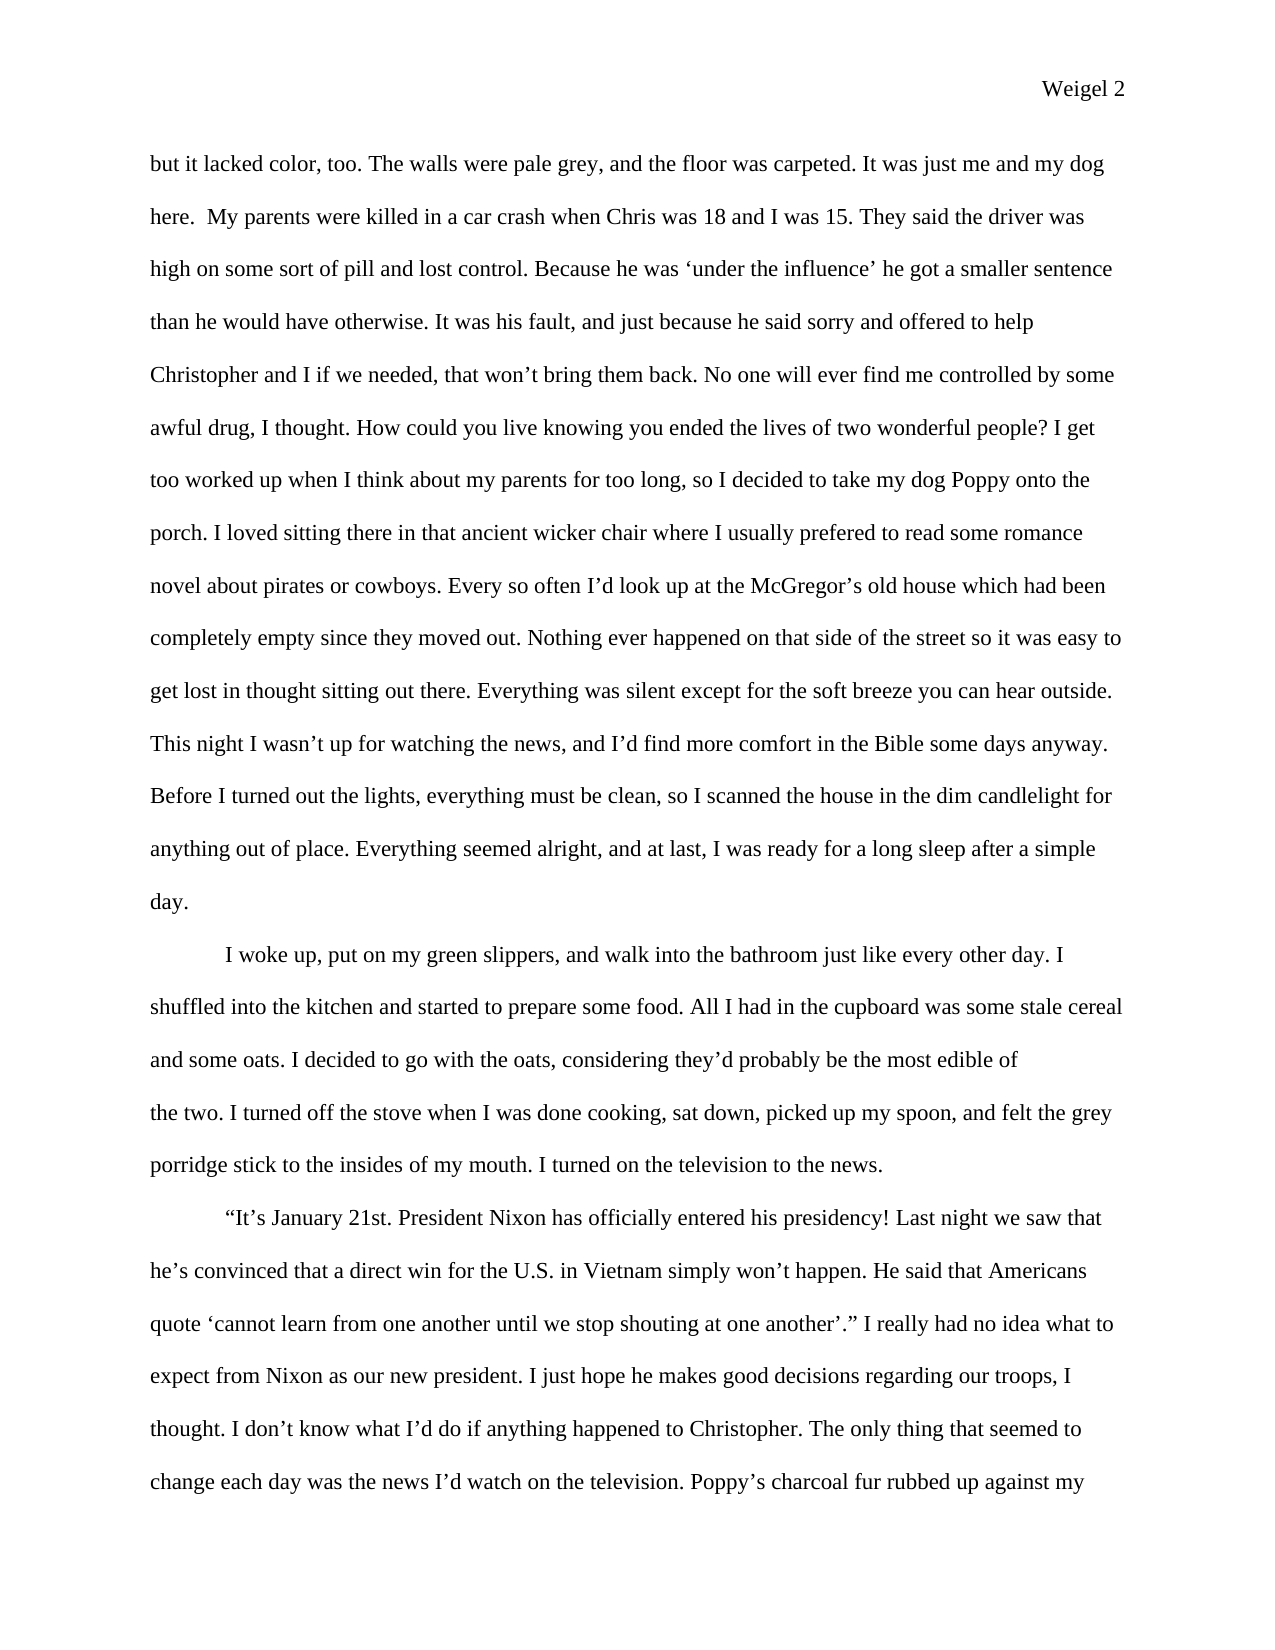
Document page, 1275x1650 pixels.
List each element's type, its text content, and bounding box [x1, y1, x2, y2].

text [150, 150, 1125, 914]
text the two. I turned off the stove when I was done cooking, sat down, picked up my spoon, and felt the grey porridge stick to the insides of my mouth. I turned on the television to the news. [150, 1099, 1125, 1178]
text I woke up, put on my green slippers, and walk into the bathroom just like every other day. I shuffled into the kitchen and started to prepare some food. All I had in the cupboard was some stale cereal and some oats. I decided to go with the oats, considering they’d probably be the most edible of [150, 941, 1125, 1072]
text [150, 1204, 1125, 1494]
